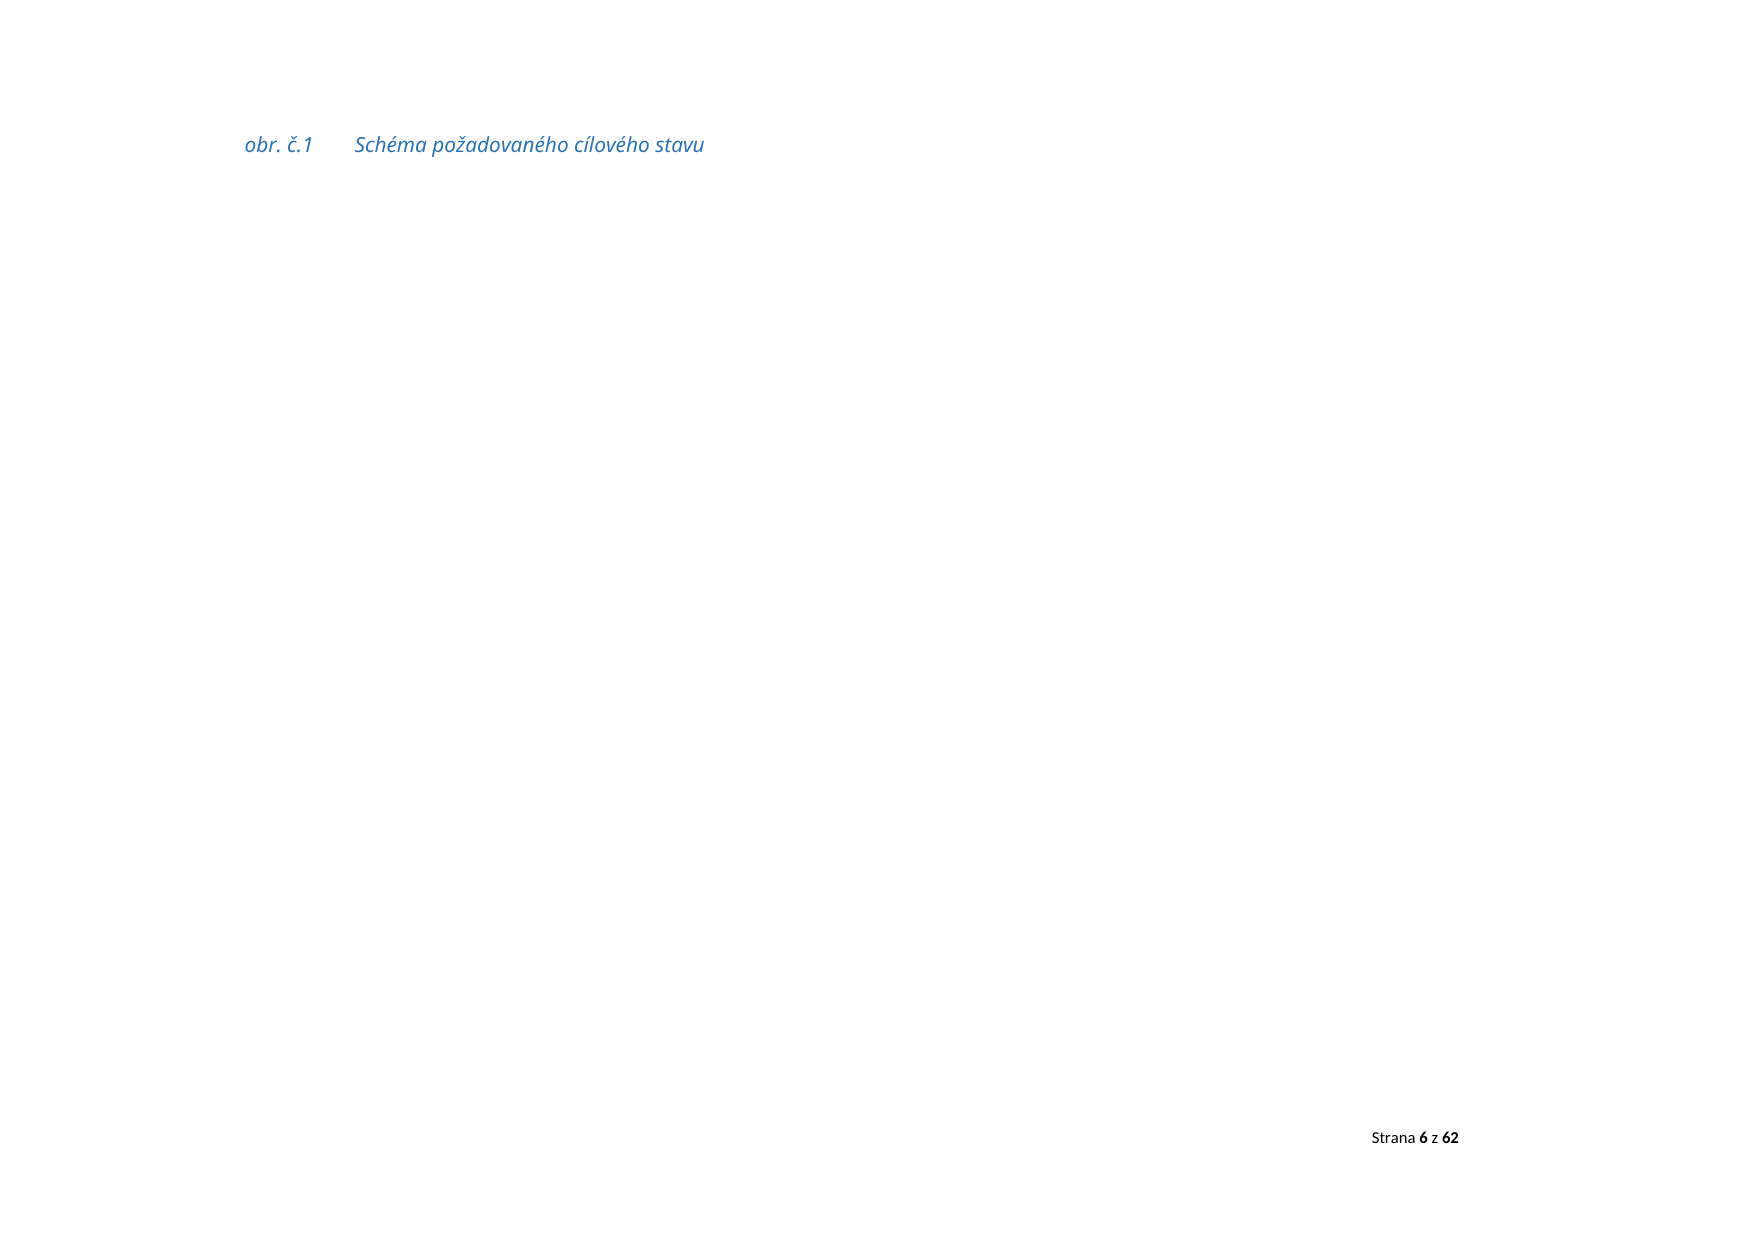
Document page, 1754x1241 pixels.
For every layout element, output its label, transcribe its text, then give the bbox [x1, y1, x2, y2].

list Schéma požadovaného cílového stavu [244, 130, 1458, 158]
